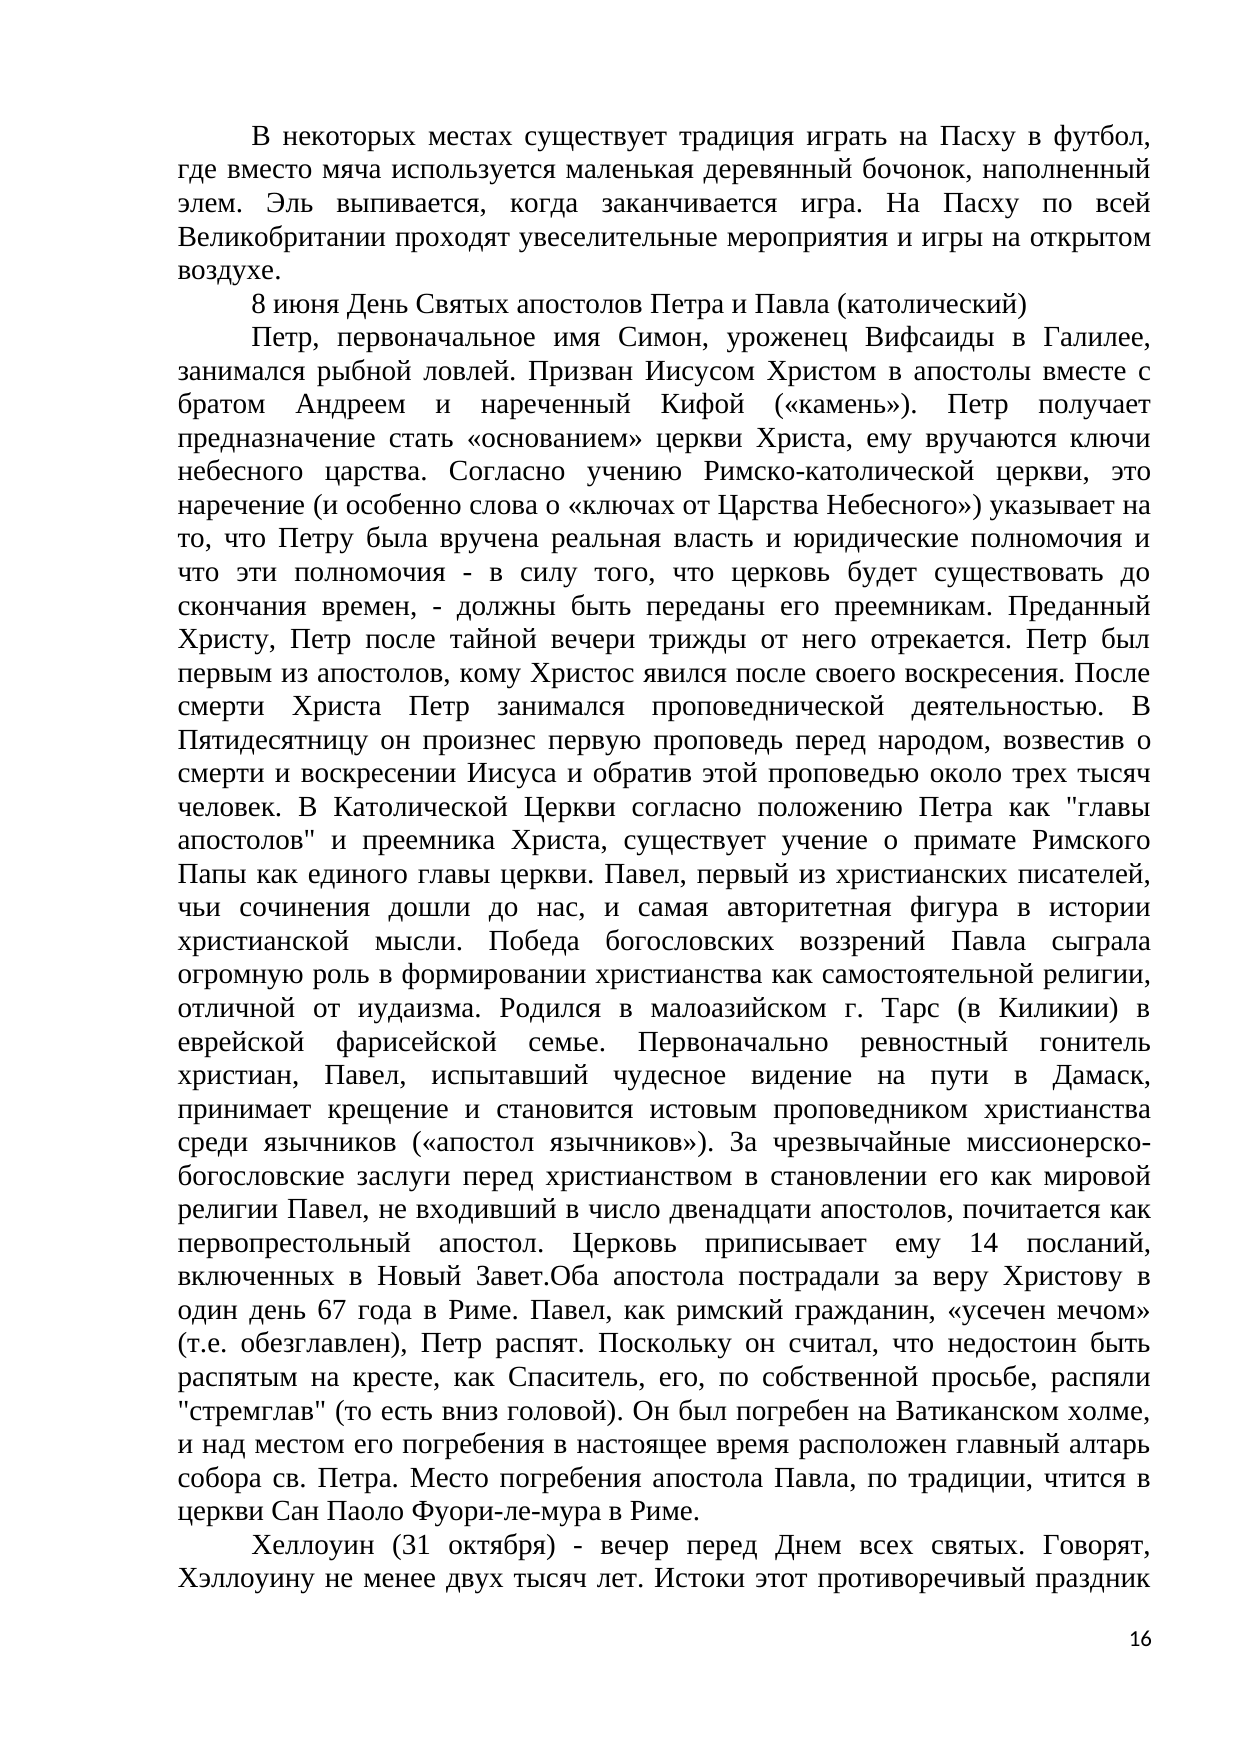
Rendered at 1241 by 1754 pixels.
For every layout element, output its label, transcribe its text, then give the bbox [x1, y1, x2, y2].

text 8 июня День Святых апостолов Петра и Павла (католический) [177, 286, 1152, 319]
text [177, 1527, 1152, 1594]
text В некоторых местах существует традиция играть на Пасху в футбол, где вместо мяча используется маленькая деревянный бочонок, наполненный элем. Эль выпивается, когда заканчивается игра. На Пасху по всей Великобритании проходят увеселительные мероприятия и игры на открытом воздухе. [177, 118, 1152, 286]
text Петр, первоначальное имя Симон, уроженец Вифсаиды в Галилее, занимался рыбной ловлей. Призван Иисусом Христом в апостолы вместе с братом Андреем и нареченный Кифой («камень»). Петр получает предназначение стать «основанием» церкви Христа, ему вручаются ключи небесного царства. Согласно учению Римско-католической церкви, это наречение (и особенно слова о «ключах от Царства Небесного») указывает на то, что Петру была вручена реальная власть и юридические полномочия и что эти полномочия - в силу того, что церковь будет существовать до скончания времен, - должны быть переданы его преемникам. Преданный Христу, Петр после тайной вечери трижды от него отрекается. Петр был первым из апостолов, кому Христос явился после своего воскресения. После смерти Христа Петр занимался проповеднической деятельностью. В Пятидесятницу он произнес первую проповедь перед народом, возвестив о смерти и воскресении Иисуса и обратив этой проповедью около трех тысяч человек. В Католической Церкви согласно положению Петра как "главы апостолов" и преемника Христа, существует учение о примате Римского Папы как единого главы церкви. Павел, первый из христианских писателей, чьи сочинения дошли до нас, и самая авторитетная фигура в истории христианской мысли. Победа богословских воззрений Павла сыграла огромную роль в формировании христианства как самостоятельной религии, отличной от иудаизма. Родился в малоазийском г. Тарс (в Киликии) в еврейской фарисейской семье. Первоначально ревностный гонитель христиан, Павел, испытавший чудесное видение на пути в Дамаск, принимает крещение и становится истовым проповедником христианства среди язычников («апостол язычников»). За чрезвычайные миссионерско-богословские заслуги перед христианством в становлении его как мировой религии Павел, не входивший в число двенадцати апостолов, почитается как первопрестольный апостол. Церковь приписывает ему 14 посланий, включенных в Новый Завет.Оба апостола пострадали за веру Христову в один день 67 года в Риме. Павел, как римский гражданин, «усечен мечом» (т.е. обезглавлен), Петр распят. Поскольку он считал, что недостоин быть распятым на кресте, как Спаситель, его, по собственной просьбе, распяли "стремглав" (то есть вниз головой). Он был погребен на Ватиканском холме, и над местом его погребения в настоящее время расположен главный алтарь собора св. Петра. Место погребения апостола Павла, по традиции, чтится в церкви Сан Паоло Фуори-ле-мура в Риме. [177, 319, 1152, 1527]
